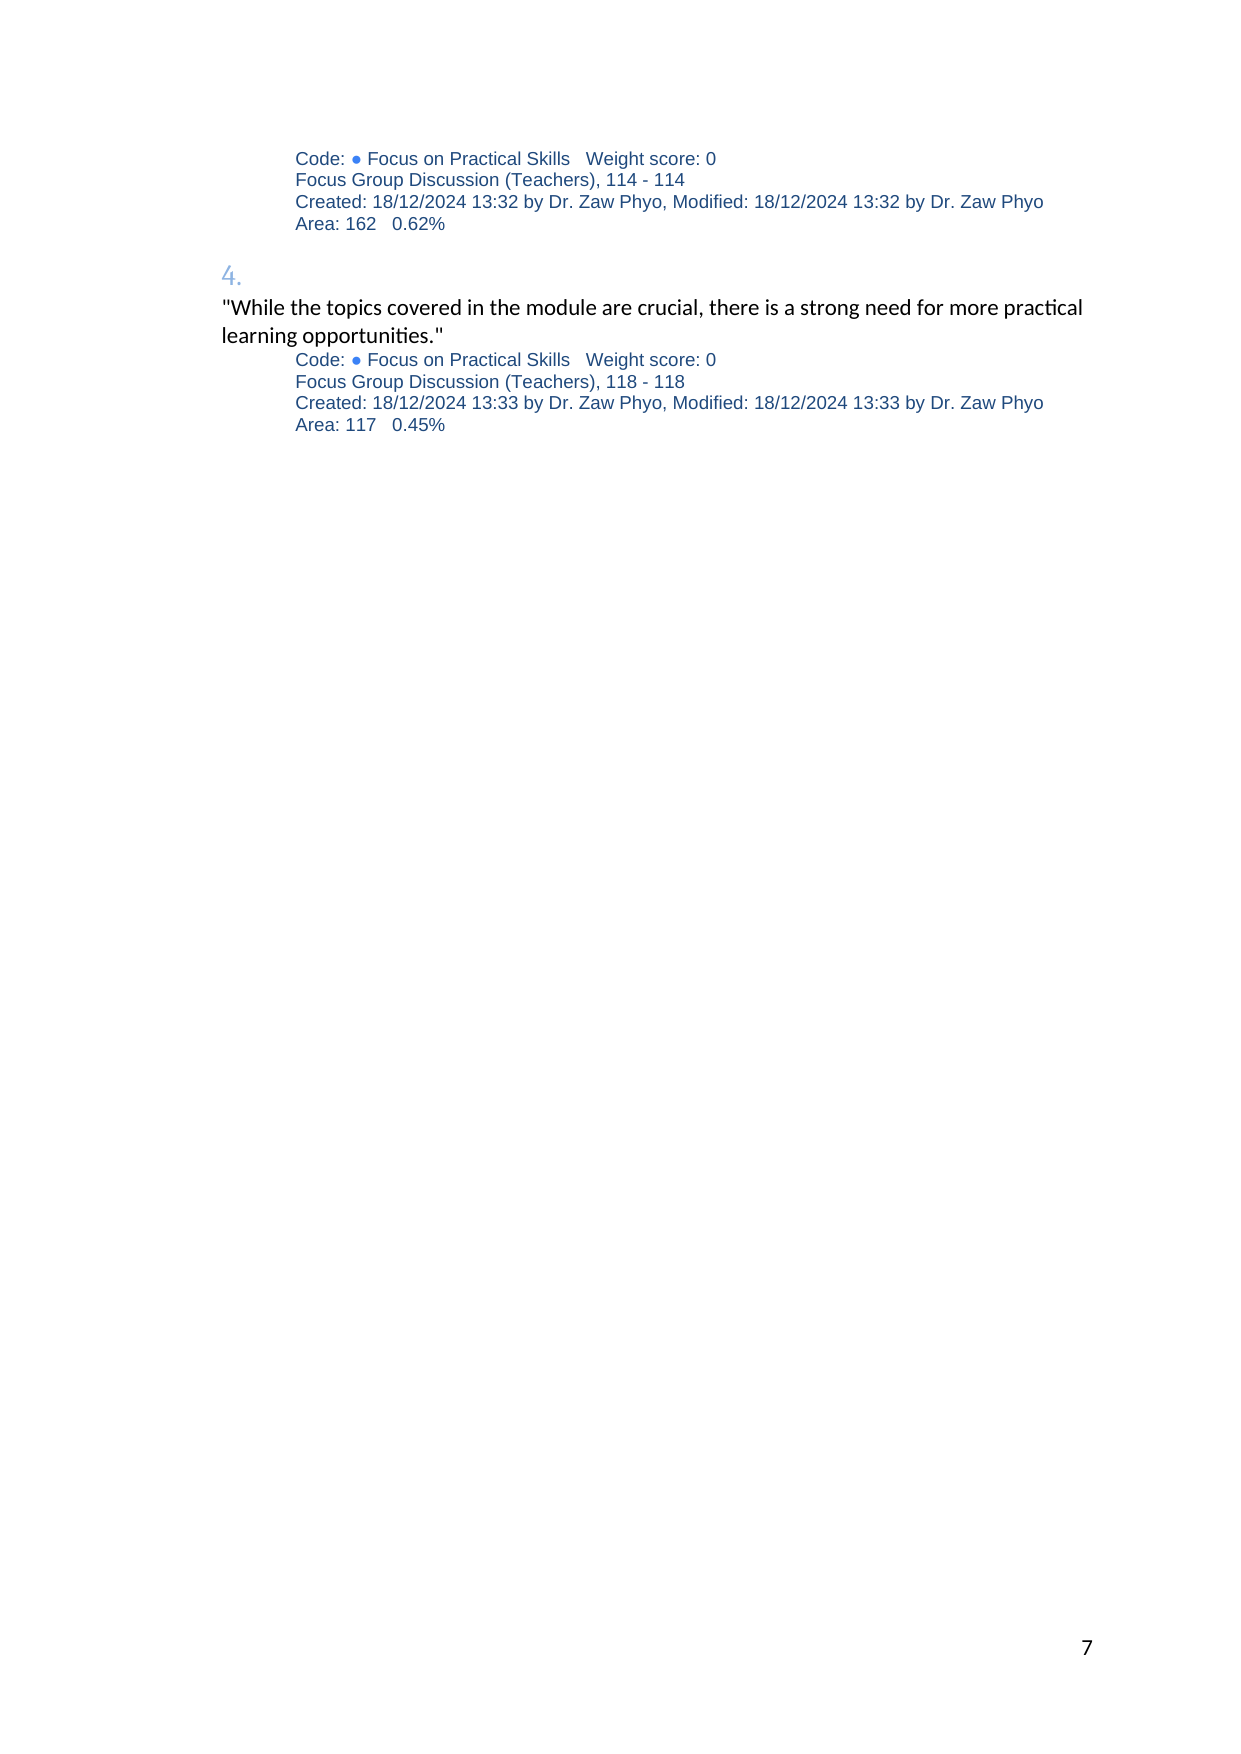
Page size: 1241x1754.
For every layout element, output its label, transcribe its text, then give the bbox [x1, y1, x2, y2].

text 4. [221, 259, 1093, 292]
text Created: 18/12/2024 13:33 by Dr. Zaw Phyo, Modified: 18/12/2024 13:33 by Dr. Zaw Phyo [295, 392, 1093, 414]
text Focus Group Discussion (Teachers), 118 - 118 [295, 371, 1093, 392]
text "While the topics covered in the module are crucial, there is a strong need for more practical learning opportunities." [221, 293, 1093, 349]
text Code: ● Focus on Practical Skills Weight score: 0 [295, 148, 1093, 169]
text Area: 117 0.45% [295, 414, 1093, 435]
text Area: 162 0.62% [295, 212, 1093, 234]
text Focus Group Discussion (Teachers), 114 - 114 [295, 169, 1093, 191]
text Code: ● Focus on Practical Skills Weight score: 0 [295, 349, 1093, 371]
text Created: 18/12/2024 13:32 by Dr. Zaw Phyo, Modified: 18/12/2024 13:32 by Dr. Zaw Phyo [295, 191, 1093, 212]
